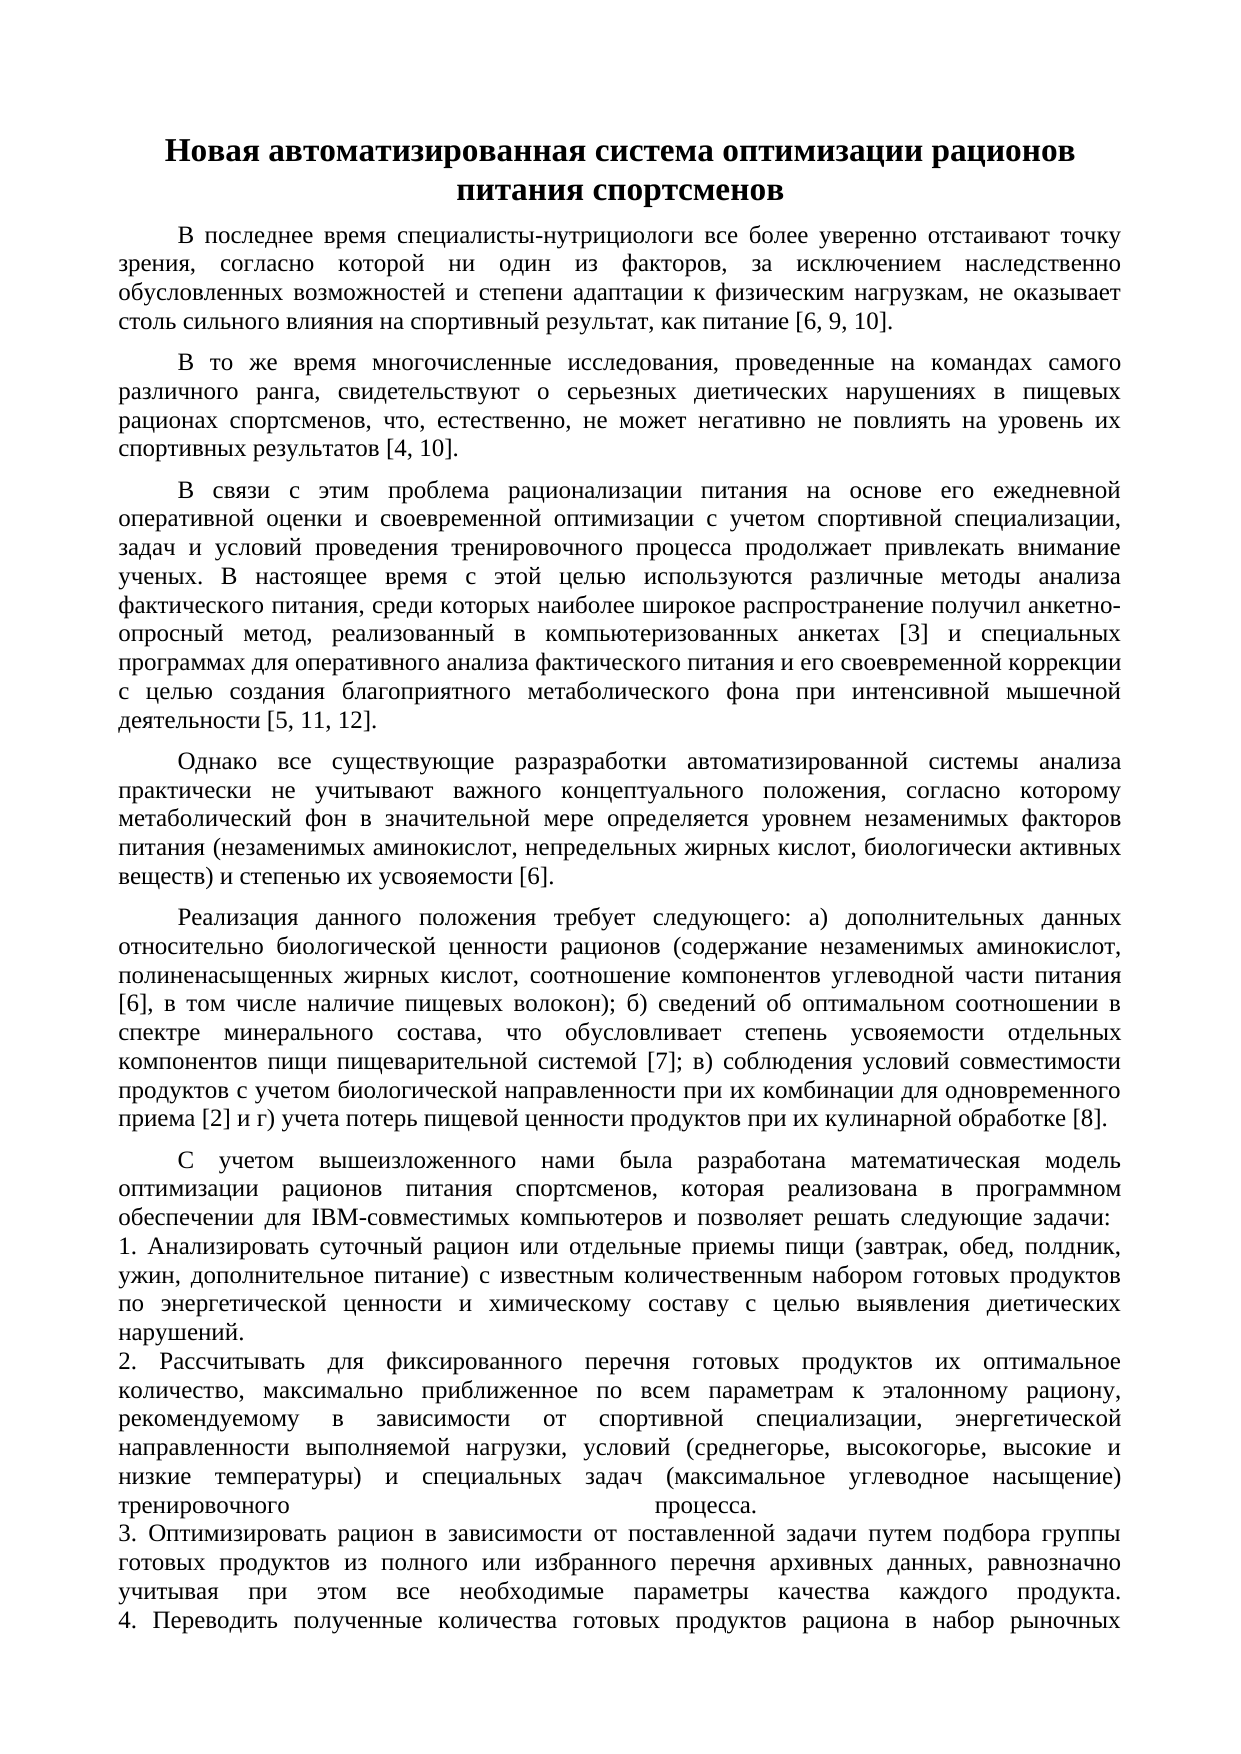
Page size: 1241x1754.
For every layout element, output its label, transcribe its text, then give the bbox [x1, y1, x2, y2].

text Реализация данного положения требует следующего: а) дополнительных данных относительно биологической ценности рационов (содержание незаменимых аминокислот, полиненасыщенных жирных кислот, соотношение компонентов углеводной части питания [6], в том числе наличие пищевых волокон); б) сведений об оптимальном соотношении в спектре минерального состава, что обусловливает степень усвояемости отдельных компонентов пищи пищеварительной системой [7]; в) соблюдения условий совместимости продуктов с учетом биологической направленности при их комбинации для одновременного приема [2] и г) учета потерь пищевой ценности продуктов при их кулинарной обработке [8]. [118, 902, 1122, 1132]
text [118, 1145, 1122, 1633]
text Новая автоматизированная система оптимизации рационов питания спортсменов [118, 131, 1122, 207]
text В последнее время специалисты-нутрициологи все более уверенно отстаивают точку зрения, согласно которой ни один из факторов, за исключением наследственно обусловленных возможностей и степени адаптации к физическим нагрузкам, не оказывает столь сильного влияния на спортивный результат, как питание [6, 9, 10]. [118, 220, 1122, 335]
text В то же время многочисленные исследования, проведенные на командах самого различного ранга, свидетельствуют о серьезных диетических нарушениях в пищевых рационах спортсменов, что, естественно, не может негативно не повлиять на уровень их спортивных результатов [4, 10]. [118, 347, 1122, 462]
text Однако все существующие разразработки автоматизированной системы анализа практически не учитывают важного концептуального положения, согласно которому метаболический фон в значительной мере определяется уровнем незаменимых факторов питания (незаменимых аминокислот, непредельных жирных кислот, биологически активных веществ) и степенью их усвояемости [6]. [118, 746, 1122, 890]
text В связи с этим проблема рационализации питания на основе его ежедневной оперативной оценки и своевременной оптимизации с учетом спортивной специализации, задач и условий проведения тренировочного процесса продолжает привлекать внимание ученых. В настоящее время с этой целью используются различные методы анализа фактического питания, среди которых наиболее широкое распространение получил анкетно-опросный метод, реализованный в компьютеризованных анкетах [3] и специальных программах для оперативного анализа фактического питания и его своевременной коррекции с целью создания благоприятного метаболического фона при интенсивной мышечной деятельности [5, 11, 12]. [118, 475, 1122, 733]
